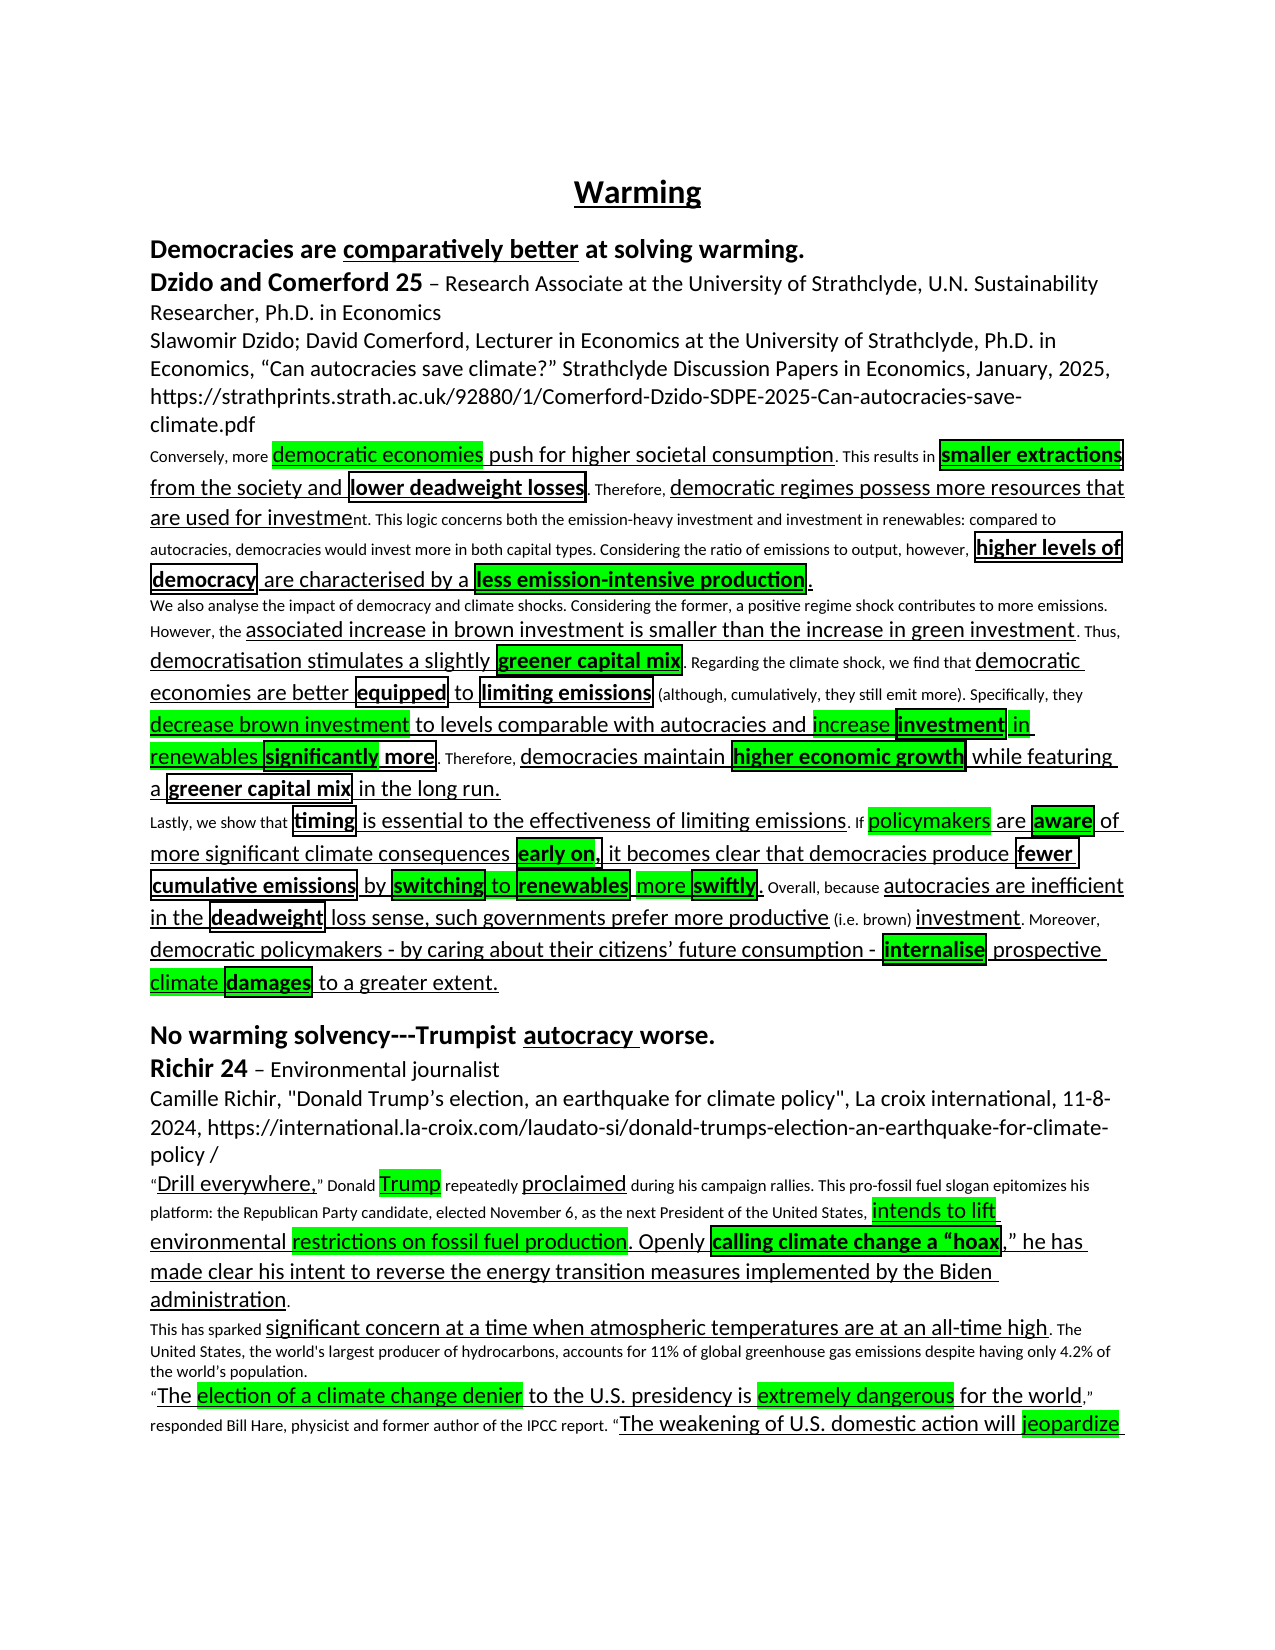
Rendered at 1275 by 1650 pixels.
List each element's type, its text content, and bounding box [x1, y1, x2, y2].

subtitle Warming [150, 171, 1125, 212]
text Richir 24 – Environmental journalist [150, 1052, 1125, 1084]
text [150, 1382, 1125, 1438]
text Lastly, we show that timing is essential to the effectiveness of limiting emissions. If policymakers are aware of more significant climate consequences early on, it becomes clear that democracies produce fewer cumulative emissions by switching to renewables more swiftly. Overall, because autocracies are inefficient in the deadweight loss sense, such governments prefer more productive (i.e. brown) investment. Moreover, democratic policymakers - by caring about their citizens’ future consumption - internalise prospective climate damages to a greater extent. [150, 804, 1125, 998]
subtitle No warming solvency---Trumpist autocracy worse. [150, 1018, 1125, 1052]
text Dzido and Comerford 25 – Research Associate at the University of Strathclyde, U.N. Sustainability Researcher, Ph.D. in Economics [150, 265, 1125, 326]
text Conversely, more democratic economies push for higher societal consumption. This results in smaller extractions from the society and lower deadweight losses. Therefore, democratic regimes possess more resources that are used for investment. This logic concerns both the emission-heavy investment and investment in renewables: compared to autocracies, democracies would invest more in both capital types. Considering the ratio of emissions to output, however, higher levels of democracy are characterised by a less emission-intensive production. [150, 438, 1125, 595]
subtitle Democracies are comparatively better at solving warming. [150, 232, 1125, 265]
text “Drill everywhere,” Donald Trump repeatedly proclaimed during his campaign rallies. This pro-fossil fuel slogan epitomizes his platform: the Republican Party candidate, elected November 6, as the next President of the United States, intends to lift environmental restrictions on fossil fuel production. Openly calling climate change a “hoax,” he has made clear his intent to reverse the energy transition measures implemented by the Biden administration. [150, 1169, 1125, 1313]
text This has sparked significant concern at a time when atmospheric temperatures are at an all-time high. The United States, the world's largest producer of hydrocarbons, accounts for 11% of global greenhouse gas emissions despite having only 4.2% of the world’s population. [150, 1313, 1125, 1382]
text We also analyse the impact of democracy and climate shocks. Considering the former, a positive regime shock contributes to more emissions. However, the associated increase in brown investment is smaller than the increase in green investment. Thus, democratisation stimulates a slightly greener capital mix. Regarding the climate shock, we find that democratic economies are better equipped to limiting emissions (although, cumulatively, they still emit more). Specifically, they decrease brown investment to levels comparable with autocracies and increase investment in renewables significantly more. Therefore, democracies maintain higher economic growth while featuring a greener capital mix in the long run. [150, 595, 1125, 804]
text Slawomir Dzido; David Comerford, Lecturer in Economics at the University of Strathclyde, Ph.D. in Economics, “Can autocracies save climate?” Strathclyde Discussion Papers in Economics, January, 2025, https://strathprints.strath.ac.uk/92880/1/Comerford-Dzido-SDPE-2025-Can-autocracies-save-climate.pdf [150, 326, 1125, 438]
text Camille Richir, "Donald Trump’s election, an earthquake for climate policy", La croix international, 11-8-2024, https://international.la-croix.com/laudato-si/donald-trumps-election-an-earthquake-for-climate-policy / [150, 1084, 1125, 1169]
